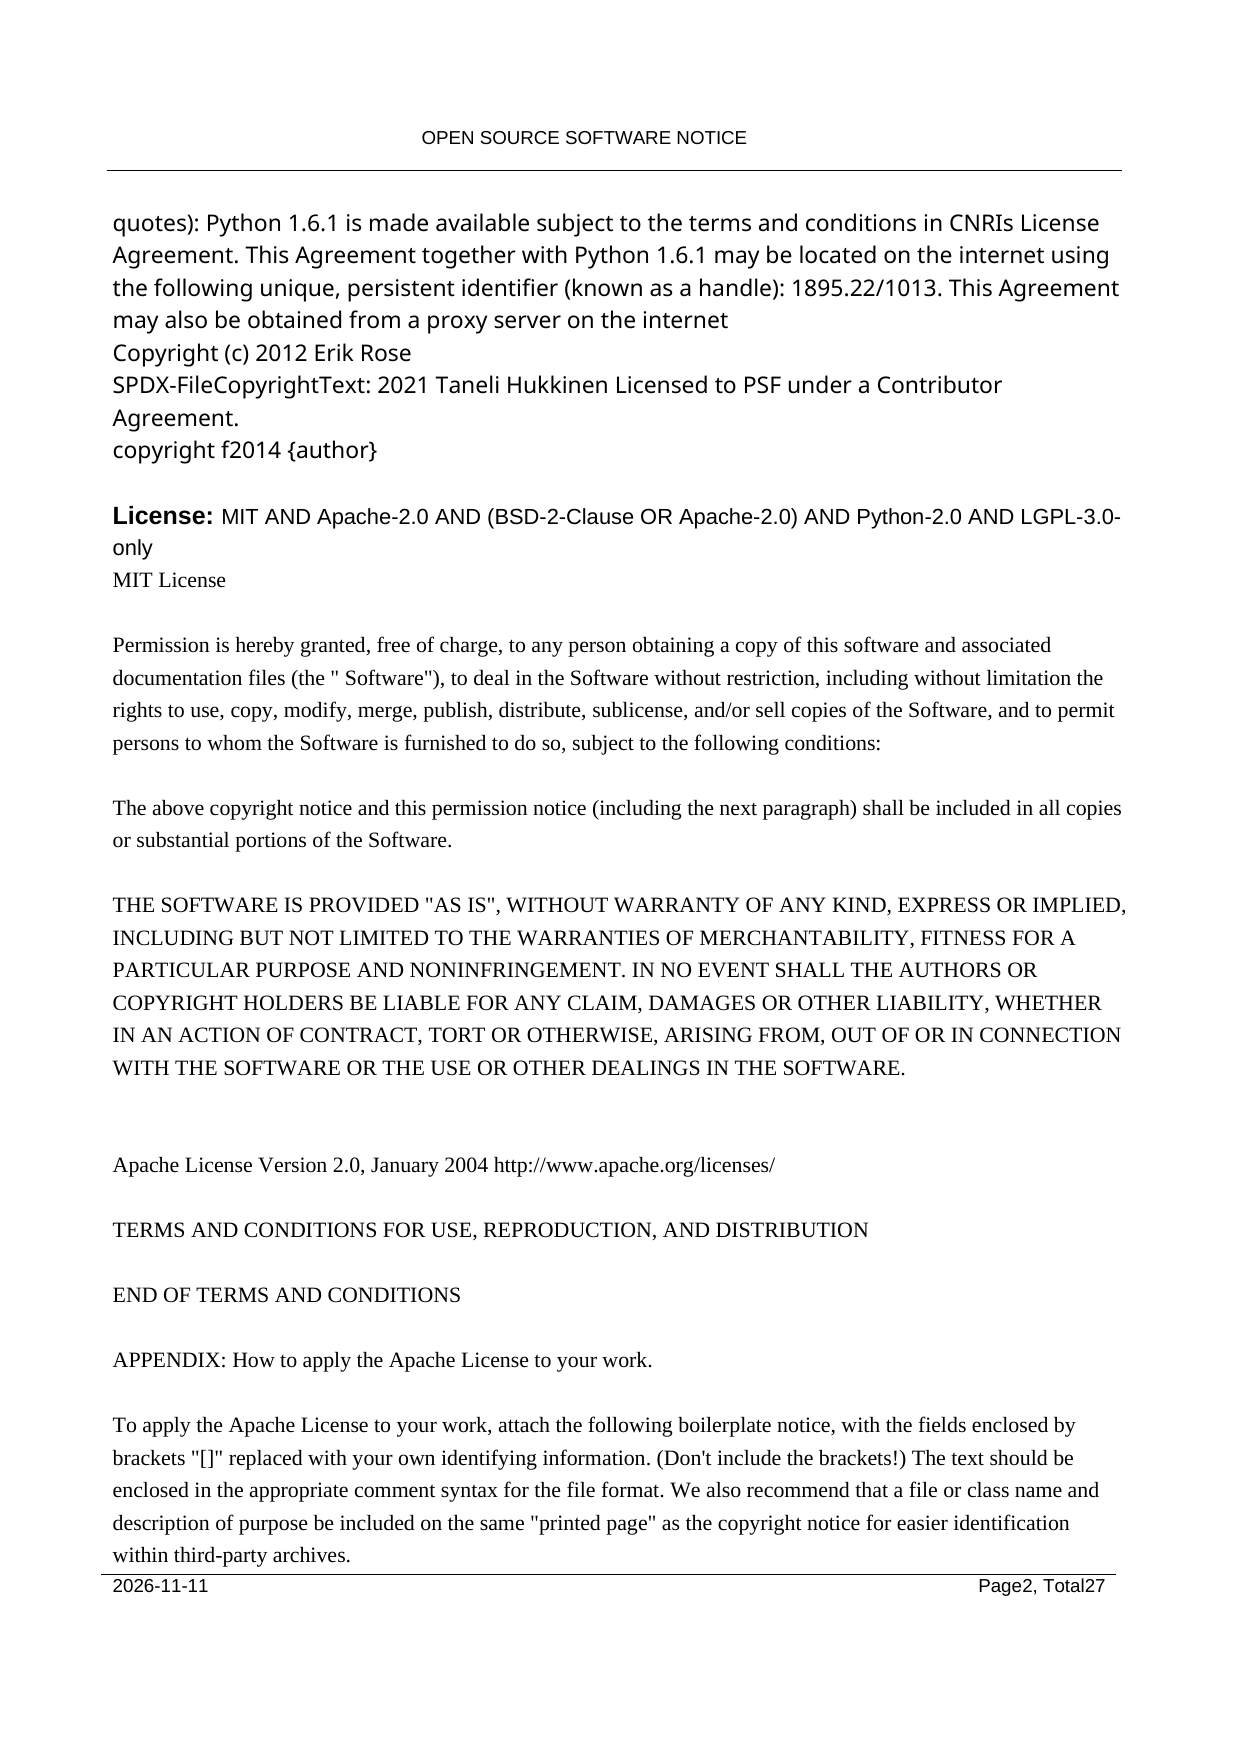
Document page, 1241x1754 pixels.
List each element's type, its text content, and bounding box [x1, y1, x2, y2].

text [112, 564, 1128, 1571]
text License: MIT AND Apache-2.0 AND (BSD-2-Clause OR Apache-2.0) AND Python-2.0 AND LGPL-3.0-only [112, 499, 1128, 564]
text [112, 206, 1128, 499]
